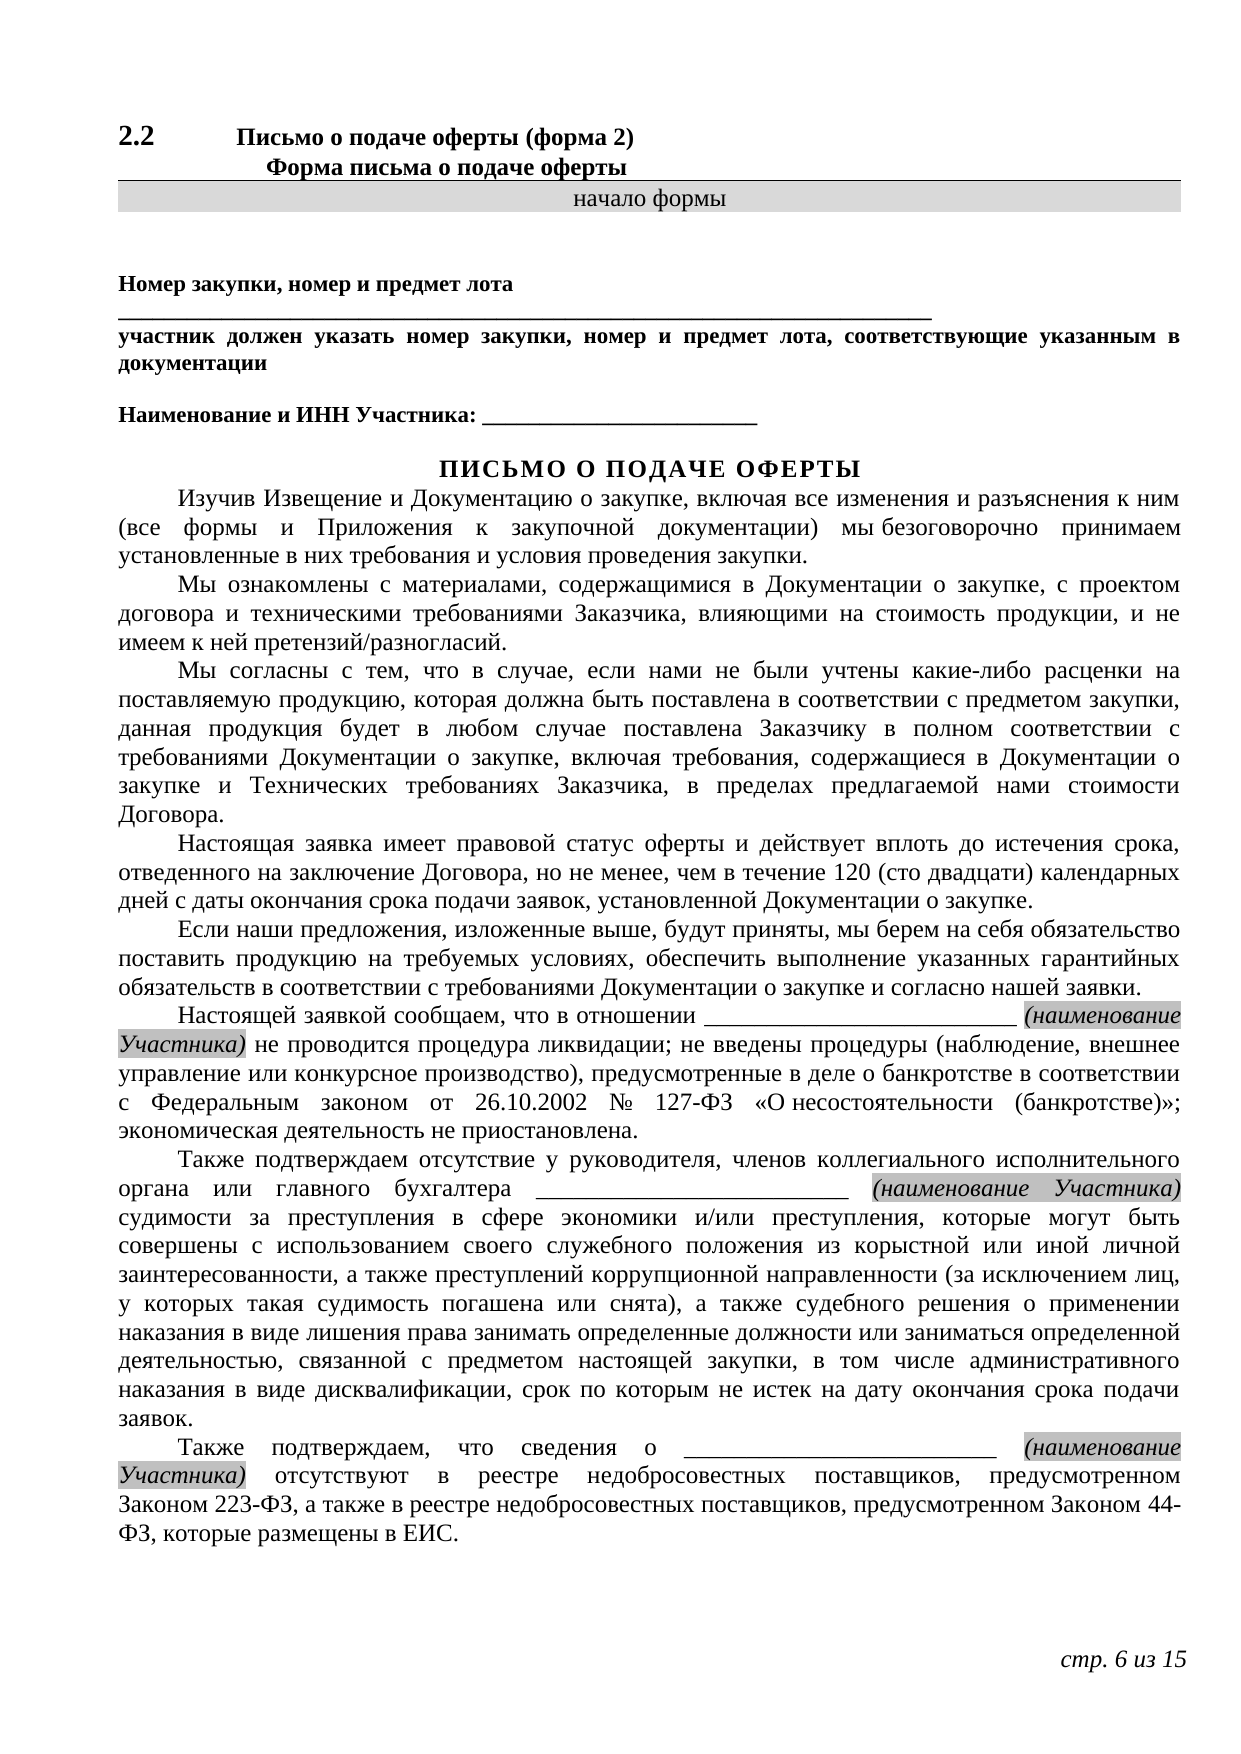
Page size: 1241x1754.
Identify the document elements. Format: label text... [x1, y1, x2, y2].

text участник должен указать номер закупки, номер и предмет лота, соответствующие указанным в документации [118, 322, 1181, 375]
text Если наши предложения, изложенные выше, будут приняты, мы берем на себя обязательство поставить продукцию на требуемых условиях, обеспечить выполнение указанных гарантийных обязательств в соответствии с требованиями Документации о закупке и согласно нашей заявки. [118, 914, 1181, 1001]
text Настоящей заявкой сообщаем, что в отношении _________________________ (наименование Участника) не проводится процедура ликвидации; не введены процедуры (наблюдение, внешнее управление или конкурсное производство), предусмотренные в деле о банкротстве в соответствии с Федеральным законом от 26.10.2002 № 127-ФЗ «О несостоятельности (банкротстве)»; экономическая деятельность не приостановлена. [118, 1001, 1181, 1144]
text Мы согласны с тем, что в случае, если нами не были учтены какие-либо расценки на поставляемую продукцию, которая должна быть поставлена в соответствии с предметом закупки, данная продукция будет в любом случае поставлена Заказчику в полном соответствии с требованиями Документации о закупке, включая требования, содержащиеся в Документации о закупке и Технических требованиях Заказчика, в пределах предлагаемой нами стоимости Договора. [118, 656, 1181, 828]
list Форма письма о подаче оферты [266, 152, 1181, 180]
text начало формы [118, 181, 1181, 212]
text Также подтверждаем, что сведения о _________________________ (наименование Участника) отсутствуют в реестре недобросовестных поставщиков, предусмотренном Законом 223-ФЗ, а также в реестре недобросовестных поставщиков, предусмотренном Законом 44-ФЗ, которые размещены в ЕИС. [118, 1432, 1181, 1547]
text Письмо о подаче оферты [118, 454, 1181, 483]
text Наименование и ИНН Участника: ________________________ [118, 402, 1181, 428]
subtitle Письмо о подаче оферты (форма 2) [118, 118, 1181, 152]
text Номер закупки, номер и предмет лота [118, 270, 1181, 296]
text Также подтверждаем отсутствие у руководителя, членов коллегиального исполнительного органа или главного бухгалтера _________________________ (наименование Участника) судимости за преступления в сфере экономики и/или преступления, которые могут быть совершены с использованием своего служебного положения из корыстной или иной личной заинтересованности, а также преступлений коррупционной направленности (за исключением лиц, у которых такая судимость погашена или снята), а также судебного решения о применении наказания в виде лишения права занимать определенные должности или заниматься определенной деятельностью, связанной с предметом настоящей закупки, в том числе административного наказания в виде дисквалификации, срок по которым не истек на дату окончания срока подачи заявок. [118, 1144, 1181, 1432]
text Настоящая заявка имеет правовой статус оферты и действует вплоть до истечения срока, отведенного на заключение Договора, но не менее, чем в течение 120 (сто двадцати) календарных дней с даты окончания срока подачи заявок, установленной Документации о закупке. [118, 828, 1181, 914]
text Изучив Извещение и Документацию о закупке, включая все изменения и разъяснения к ним (все формы и Приложения к закупочной документации) мы безоговорочно принимаем установленные в них требования и условия проведения закупки. [118, 483, 1181, 569]
text _______________________________________________________________________ [118, 296, 1181, 322]
text Мы ознакомлены с материалами, содержащимися в Документации о закупке, с проектом договора и техническими требованиями Заказчика, влияющими на стоимость продукции, и не имеем к ней претензий/разногласий. [118, 569, 1181, 656]
